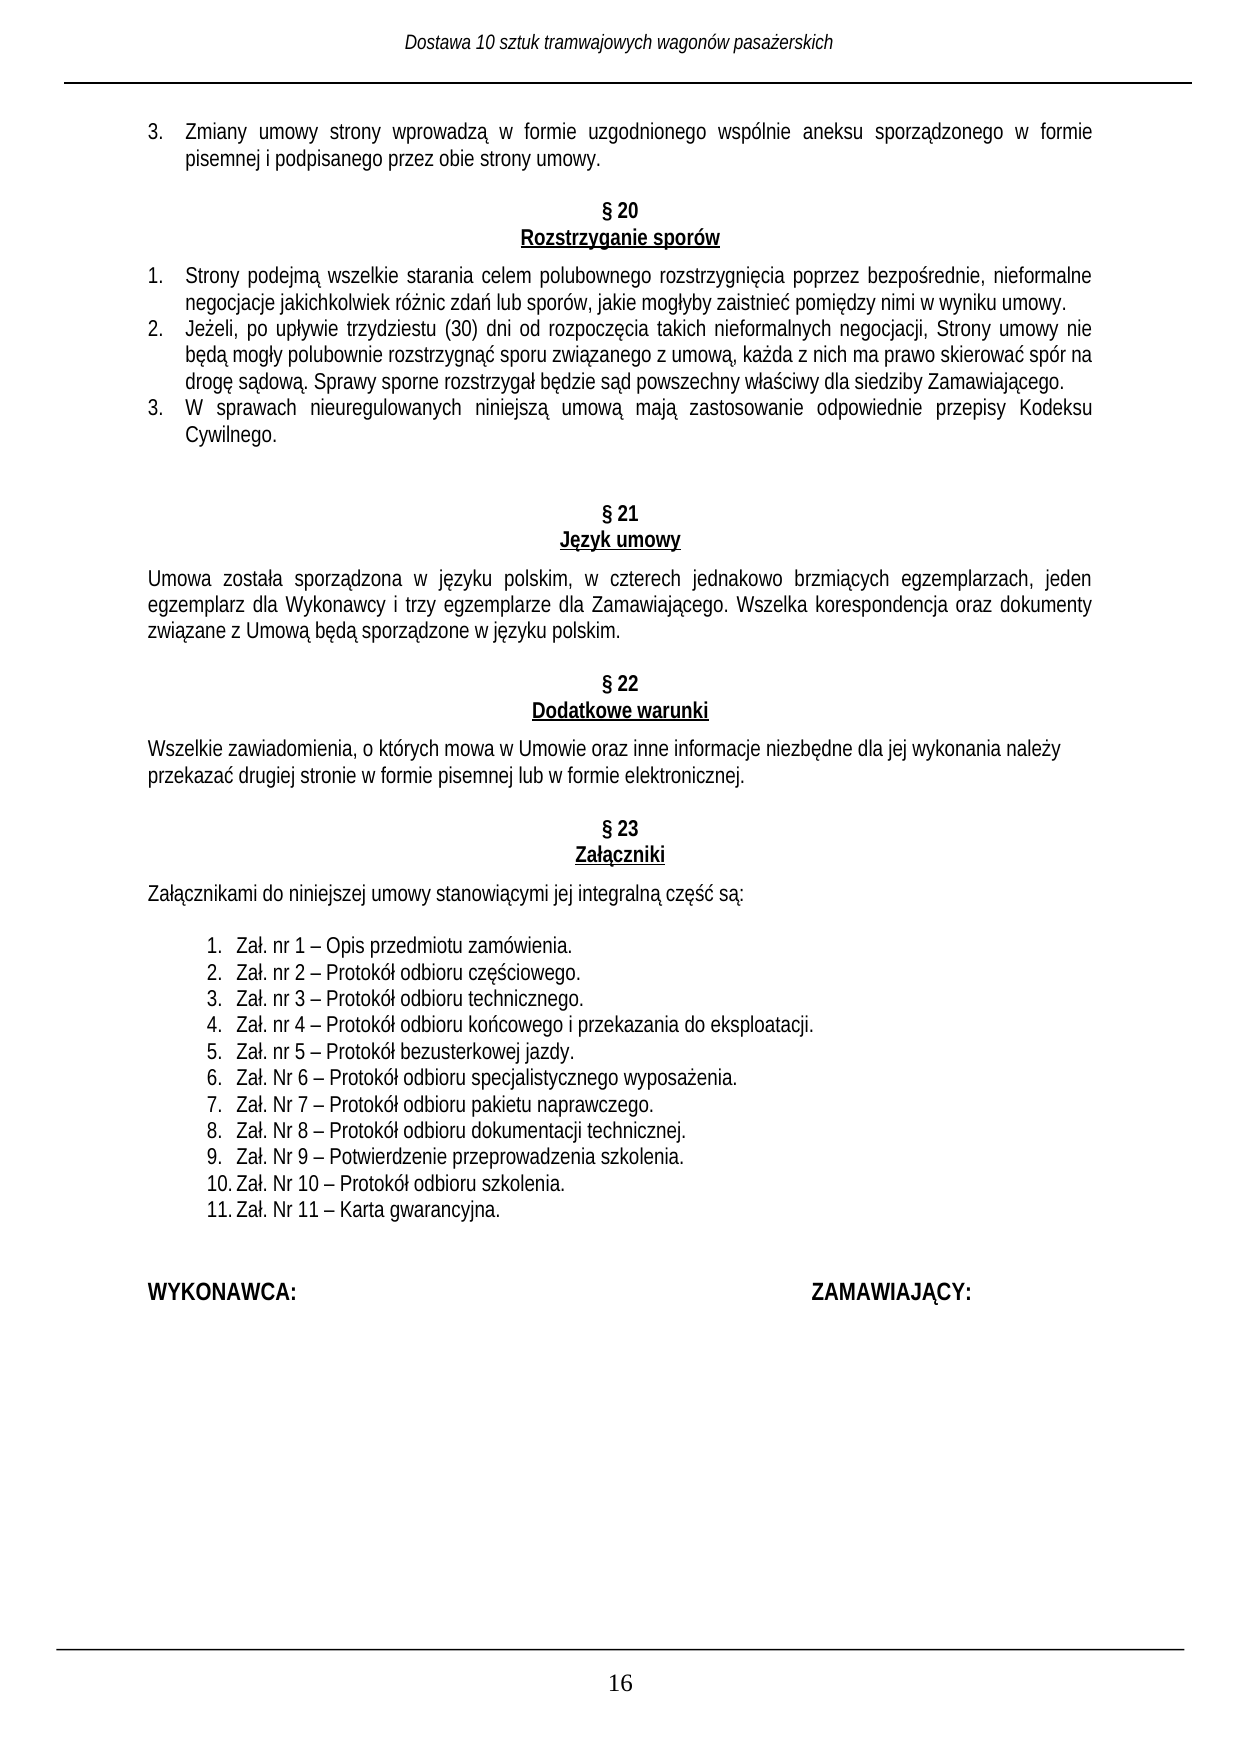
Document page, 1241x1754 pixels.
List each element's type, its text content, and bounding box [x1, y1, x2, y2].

text Załączniki [148, 841, 1093, 867]
text § 23 [148, 814, 1093, 841]
text § 22 [148, 670, 1093, 697]
text Umowa została sporządzona w języku polskim, w czterech jednakowo brzmiących egzemplarzach, jeden egzemplarz dla Wykonawcy i trzy egzemplarze dla Zamawiającego. Wszelka korespondencja oraz dokumenty związane z Umową będą sporządzone w języku polskim. [148, 565, 1093, 644]
list Zał. Nr 11 – Karta gwarancyjna. [207, 1196, 1093, 1222]
list Zał. nr 5 – Protokół bezusterkowej jazdy. [207, 1038, 1093, 1064]
list Zał. nr 2 – Protokół odbioru częściowego. [207, 959, 1093, 985]
text Język umowy [148, 526, 1093, 552]
text § 20 [148, 197, 1093, 223]
list Zał. Nr 8 – Protokół odbioru dokumentacji technicznej. [207, 1117, 1093, 1143]
list Zał. Nr 6 – Protokół odbioru specjalistycznego wyposażenia. [207, 1064, 1093, 1091]
text Wszelkie zawiadomienia, o których mowa w Umowie oraz inne informacje niezbędne dla jej wykonania należy przekazać drugiej stronie w formie pisemnej lub w formie elektronicznej. [148, 735, 1093, 788]
text Rozstrzyganie sporów [148, 223, 1093, 250]
list Zał. Nr 10 – Protokół odbioru szkolenia. [207, 1169, 1093, 1196]
list Zał. Nr 9 – Potwierdzenie przeprowadzenia szkolenia. [207, 1143, 1093, 1169]
text Załącznikami do niniejszej umowy stanowiącymi jej integralną część są: [148, 880, 1093, 906]
list W sprawach nieuregulowanych niniejszą umową mają zastosowanie odpowiednie przepisy Kodeksu Cywilnego. [148, 394, 1093, 447]
list Zmiany umowy strony wprowadzą w formie uzgodnionego wspólnie aneksu sporządzonego w formie pisemnej i podpisanego przez obie strony umowy. [148, 118, 1093, 171]
list Jeżeli, po upływie trzydziestu (30) dni od rozpoczęcia takich nieformalnych negocjacji, Strony umowy nie będą mogły polubownie rozstrzygnąć sporu związanego z umową, każda z nich ma prawo skierować spór na drogę sądową. Sprawy sporne rozstrzygał będzie sąd powszechny właściwy dla siedziby Zamawiającego. [148, 315, 1093, 394]
list Zał. Nr 7 – Protokół odbioru pakietu naprawczego. [207, 1091, 1093, 1117]
text Dodatkowe warunki [148, 697, 1093, 723]
text § 21 [148, 499, 1093, 526]
list Strony podejmą wszelkie starania celem polubownego rozstrzygnięcia poprzez bezpośrednie, nieformalne negocjacje jakichkolwiek różnic zdań lub sporów, jakie mogłyby zaistnieć pomiędzy nimi w wyniku umowy. [148, 262, 1093, 315]
list Zał. nr 1 – Opis przedmiotu zamówienia. [207, 932, 1093, 959]
text WYKONAWCA: ZAMAWIAJĄCY: [148, 1277, 1093, 1306]
list Zał. nr 3 – Protokół odbioru technicznego. [207, 985, 1093, 1011]
list Zał. nr 4 – Protokół odbioru końcowego i przekazania do eksploatacji. [207, 1011, 1093, 1038]
